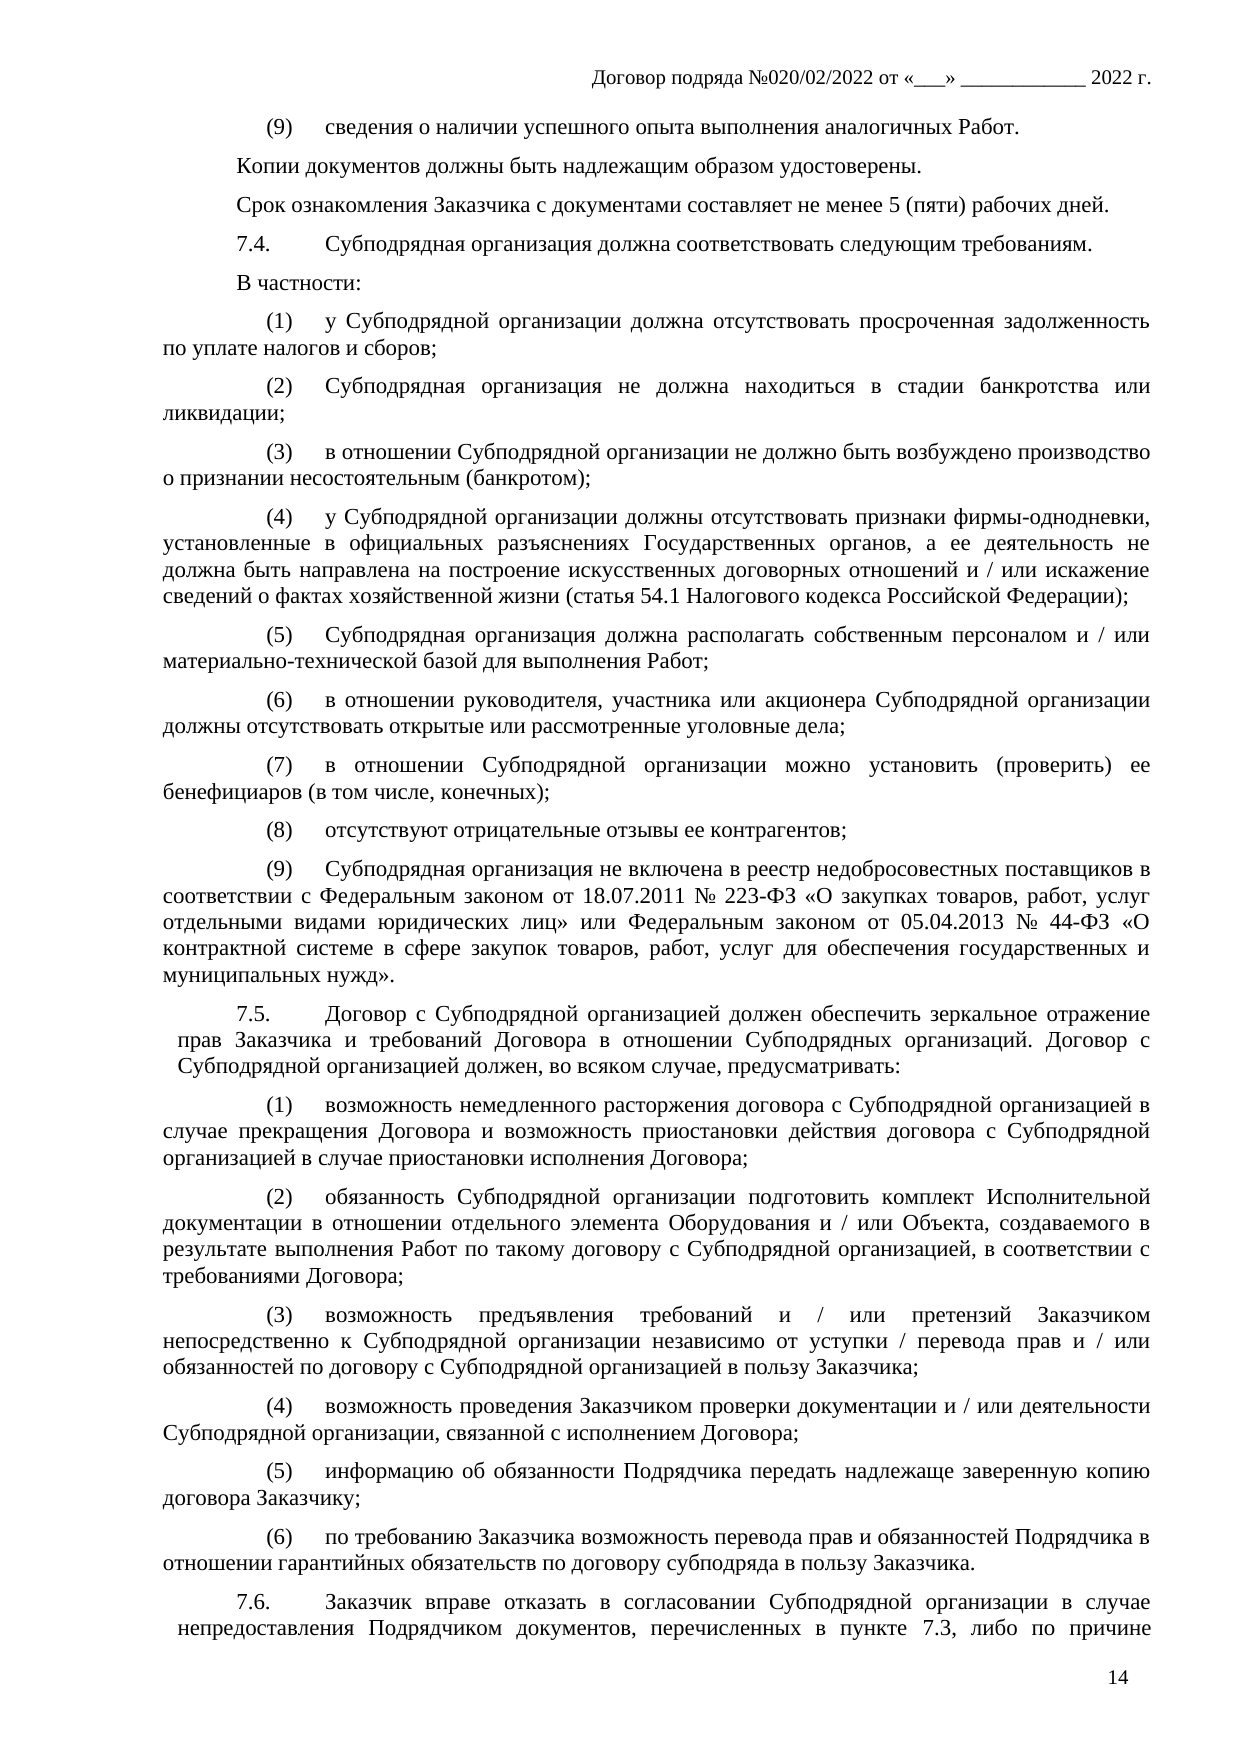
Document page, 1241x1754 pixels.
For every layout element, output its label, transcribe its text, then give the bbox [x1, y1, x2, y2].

text у Субподрядной организации должна отсутствовать просроченная задолженность по уплате налогов и сборов; [163, 307, 1152, 360]
text отсутствуют отрицательные отзывы ее контрагентов; [163, 817, 1152, 843]
text Субподрядная организация должна соответствовать следующим требованиям. [177, 230, 1152, 256]
list Срок ознакомления Заказчика с документами составляет не менее 5 (пяти) рабочих дней. [236, 191, 1152, 217]
text возможность немедленного расторжения договора с Субподрядной организацией в случае прекращения Договора и возможность приостановки действия договора с Субподрядной организацией в случае приостановки исполнения Договора; [163, 1091, 1152, 1170]
text у Субподрядной организации должны отсутствовать признаки фирмы-однодневки, установленные в официальных разъяснениях Государственных органов, а ее деятельность не должна быть направлена на построение искусственных договорных отношений и / или искажение сведений о фактах хозяйственной жизни (статья 54.1 Налогового кодекса Российской Федерации); [163, 503, 1152, 608]
text в отношении руководителя, участника или акционера Субподрядной организации должны отсутствовать открытые или рассмотренные уголовные дела; [163, 686, 1152, 739]
text Договор с Субподрядной организацией должен обеспечить зеркальное отражение прав Заказчика и требований Договора в отношении Субподрядных организаций. Договор с Субподрядной организацией должен, во всяком случае, предусматривать: [177, 1000, 1152, 1079]
text возможность предъявления требований и / или претензий Заказчиком непосредственно к Субподрядной организации независимо от уступки / перевода прав и / или обязанностей по договору с Субподрядной организацией в пользу Заказчика; [163, 1301, 1152, 1380]
text сведения о наличии успешного опыта выполнения аналогичных Работ. [163, 113, 1152, 139]
text Субподрядная организация не включена в реестр недобросовестных поставщиков в соответствии с Федеральным законом от 18.07.2011 № 223-ФЗ «О закупках товаров, работ, услуг отдельными видами юридических лиц» или Федеральным законом от 05.04.2013 № 44-ФЗ «О контрактной системе в сфере закупок товаров, работ, услуг для обеспечения государственных и муниципальных нужд». [163, 855, 1152, 987]
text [177, 1588, 1152, 1641]
text Субподрядная организация не должна находиться в стадии банкротства или ликвидации; [163, 373, 1152, 425]
list В частности: [236, 268, 1152, 295]
text по требованию Заказчика возможность перевода прав и обязанностей Подрядчика в отношении гарантийных обязательств по договору субподряда в пользу Заказчика. [163, 1523, 1152, 1575]
text обязанность Субподрядной организации подготовить комплект Исполнительной документации в отношении отдельного элемента Оборудования и / или Объекта, создаваемого в результате выполнения Работ по такому договору с Субподрядной организацией, в соответствии с требованиями Договора; [163, 1183, 1152, 1288]
text Субподрядная организация должна располагать собственным персоналом и / или материально-технической базой для выполнения Работ; [163, 621, 1152, 674]
text в отношении Субподрядной организации можно установить (проверить) ее бенефициаров (в том числе, конечных); [163, 751, 1152, 804]
text в отношении Субподрядной организации не должно быть возбуждено производство о признании несостоятельным (банкротом); [163, 438, 1152, 491]
text возможность проведения Заказчиком проверки документации и / или деятельности Субподрядной организации, связанной с исполнением Договора; [163, 1392, 1152, 1445]
list Копии документов должны быть надлежащим образом удостоверены. [236, 152, 1152, 178]
text информацию об обязанности Подрядчика передать надлежаще заверенную копию договора Заказчику; [163, 1457, 1152, 1510]
